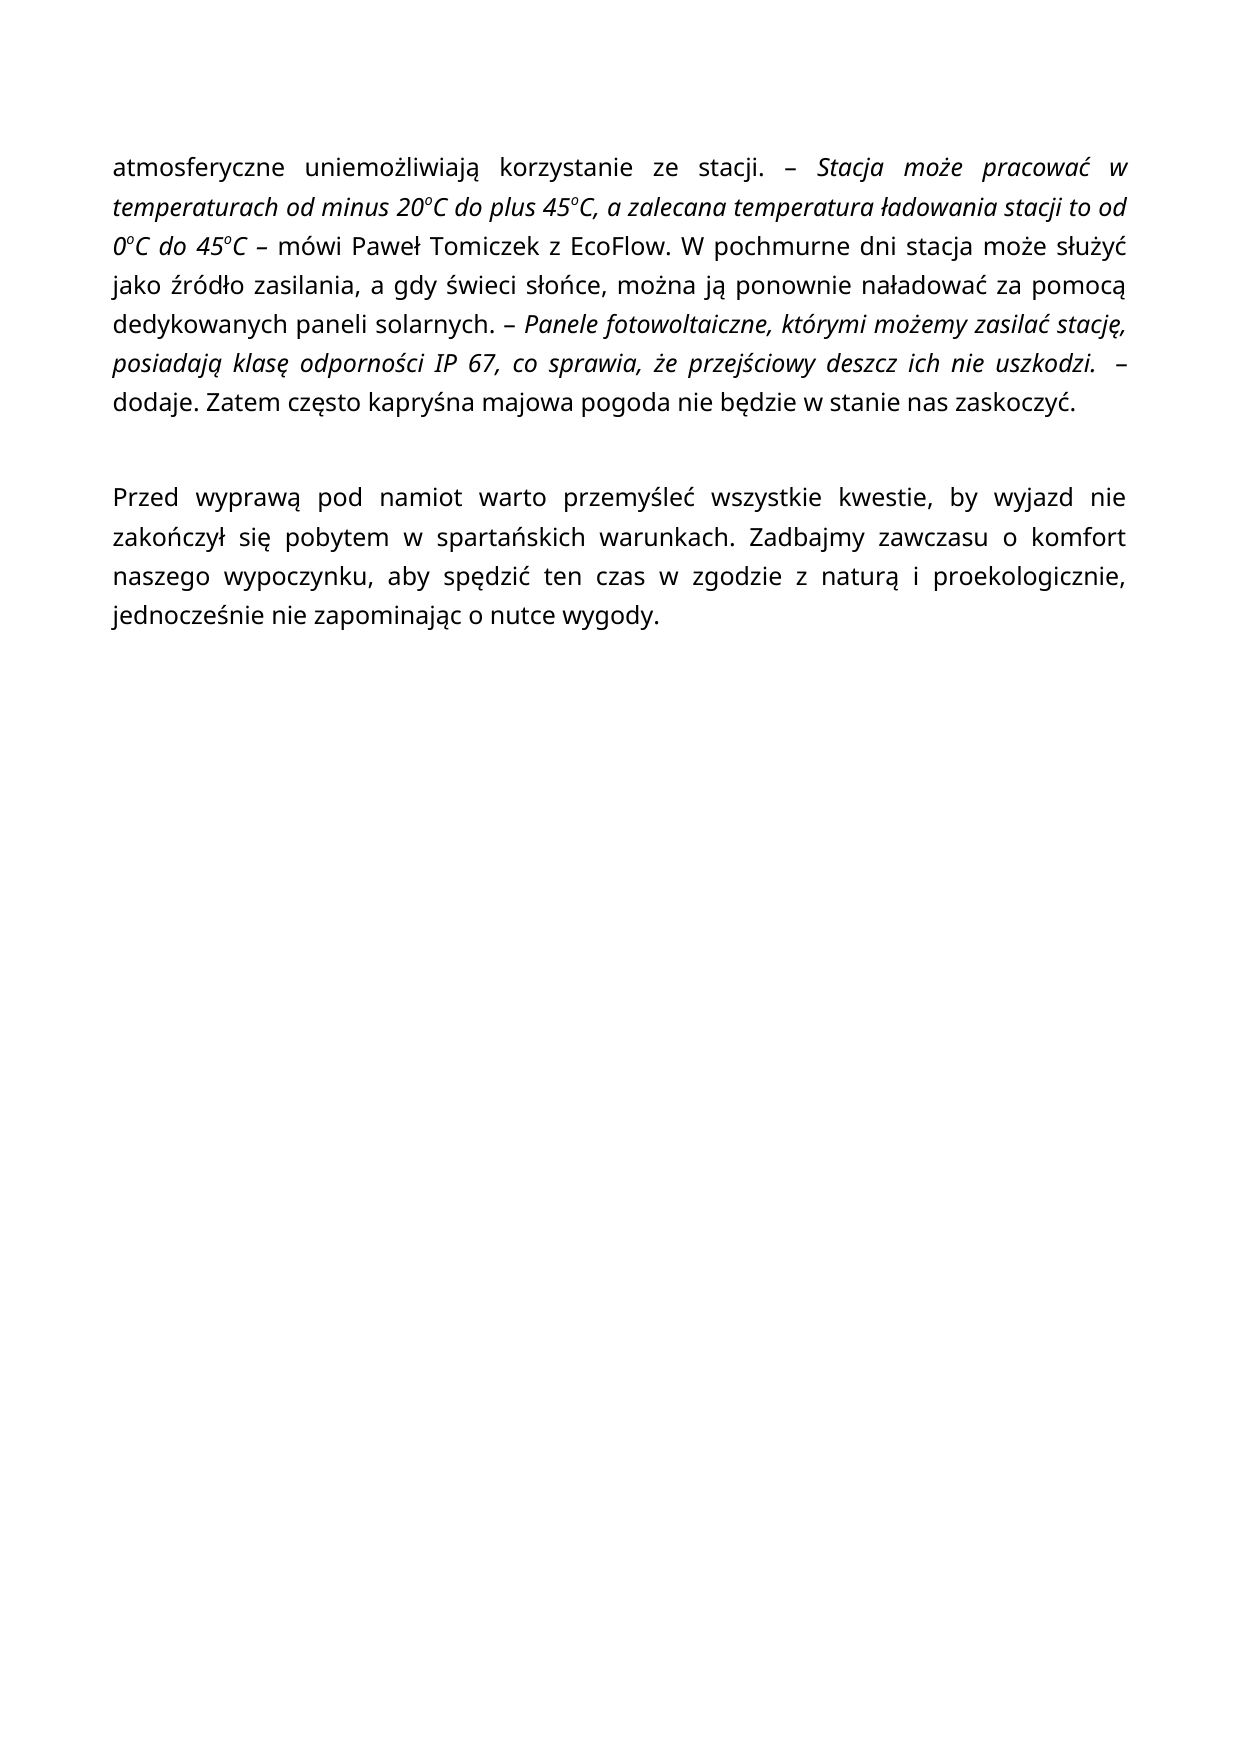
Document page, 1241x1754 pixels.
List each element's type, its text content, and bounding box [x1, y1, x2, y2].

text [112, 150, 1128, 419]
text Przed wyprawą pod namiot warto przemyśleć wszystkie kwestie, by wyjazd nie zakończył się pobytem w spartańskich warunkach. Zadbajmy zawczasu o komfort naszego wypoczynku, aby spędzić ten czas w zgodzie z naturą i proekologicznie, jednocześnie nie zapominając o nutce wygody. [112, 480, 1128, 632]
